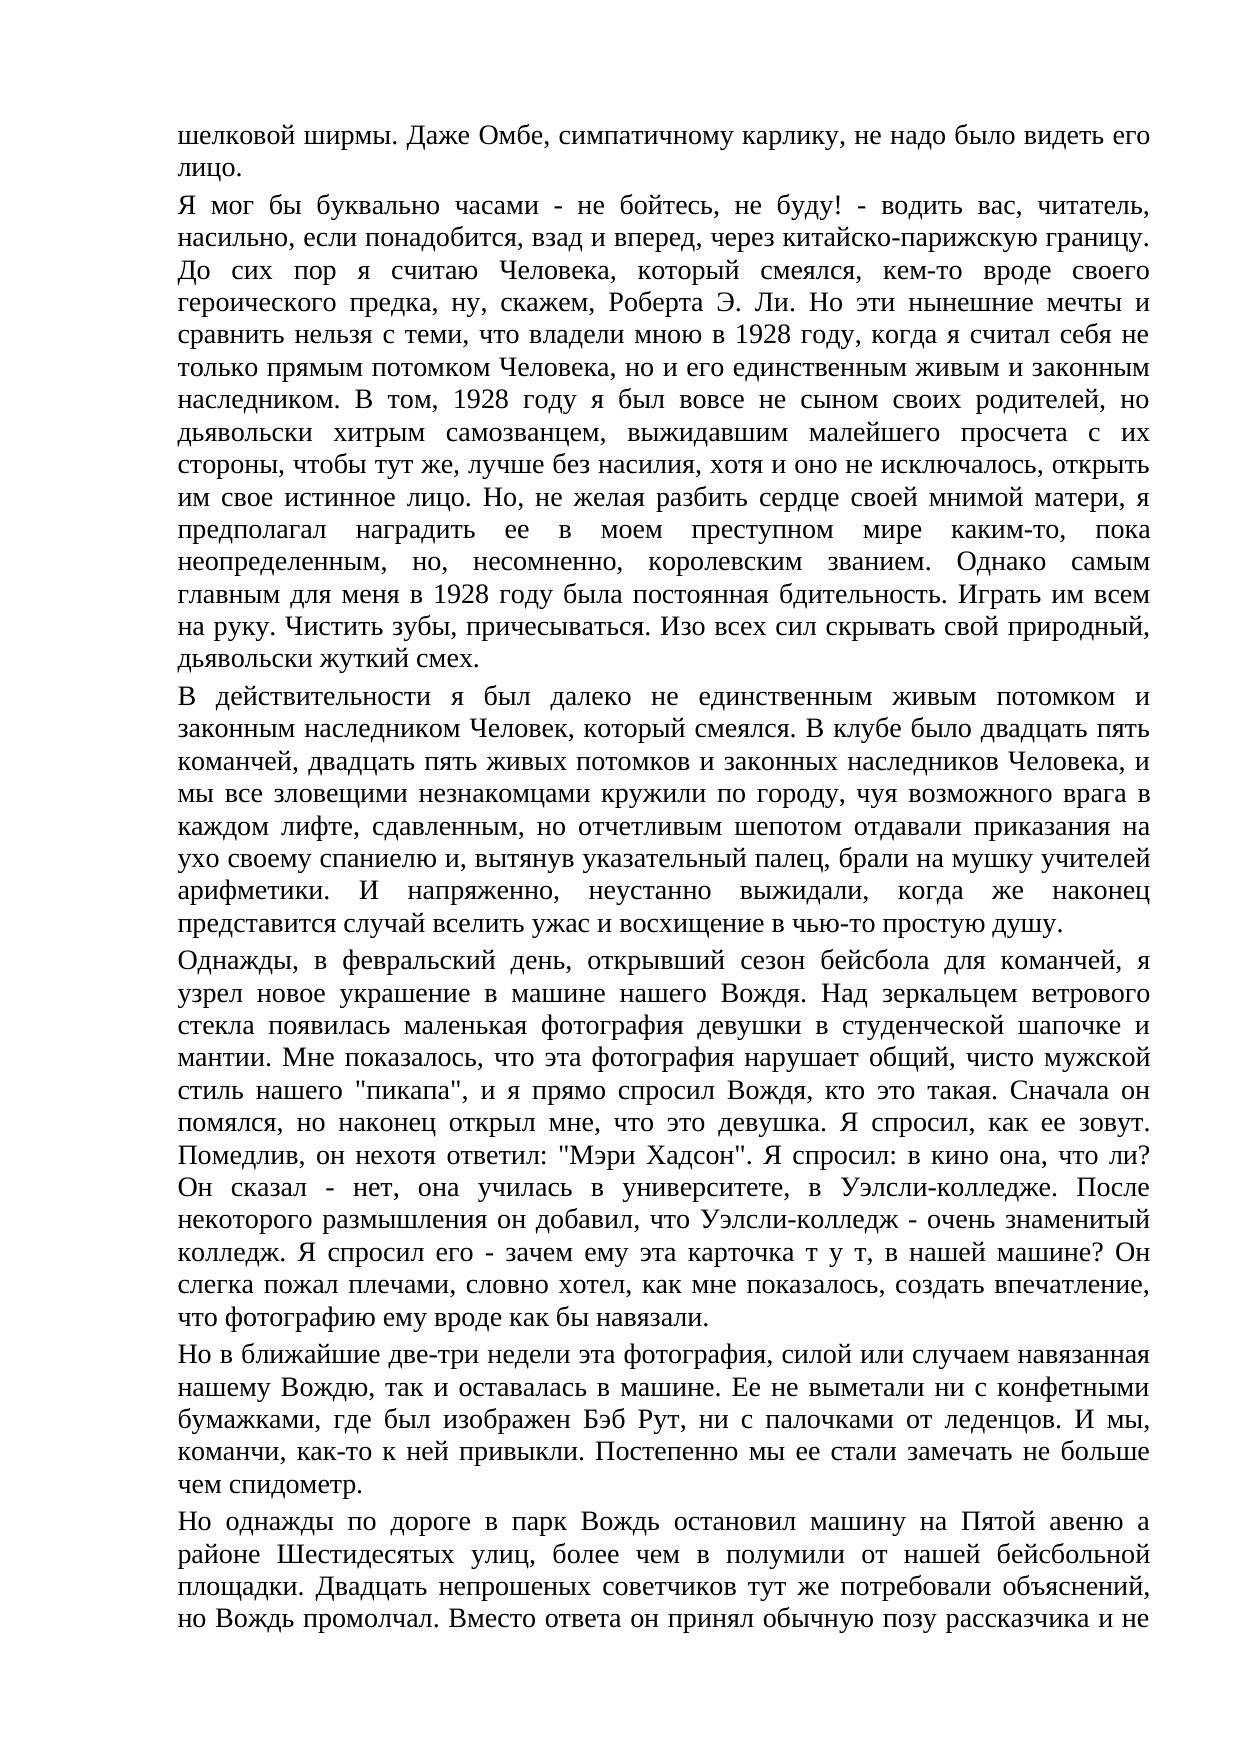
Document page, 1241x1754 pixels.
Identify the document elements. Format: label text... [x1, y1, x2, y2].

text Однажды, в февральский день, открывший сезон бейсбола для команчей, я узрел новое украшение в машине нашего Вождя. Над зеркальцем ветрового стекла появилась маленькая фотография девушки в студенческой шапочке и мантии. Мне показалось, что эта фотография нарушает общий, чисто мужской стиль нашего "пикапа", и я прямо спросил Вождя, кто это такая. Сначала он помялся, но наконец открыл мне, что это девушка. Я спросил, как ее зовут. Помедлив, он нехотя ответил: "Мэри Хадсон". Я спросил: в кино она, что ли? Он сказал - нет, она училась в университете, в Уэлсли-колледже. После некоторого размышления он добавил, что Уэлсли-колледж - очень знаменитый колледж. Я спросил его - зачем ему эта карточка т у т, в нашей машине? Он слегка пожал плечами, словно хотел, как мне показалось, создать впечатление, что фотографию ему вроде как бы навязали. [177, 943, 1152, 1332]
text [177, 118, 1152, 183]
text Но в ближайшие две-три недели эта фотография, силой или случаем навязанная нашему Вождю, так и оставалась в машине. Ее не выметали ни с конфетными бумажками, где был изображен Бэб Рут, ни с палочками от леденцов. И мы, команчи, как-то к ней привыкли. Постепенно мы ее стали замечать не больше чем спидометр. [177, 1337, 1152, 1499]
text В действительности я был далеко не единственным живым потомком и законным наследником Человек, который смеялся. В клубе было двадцать пять команчей, двадцать пять живых потомков и законных наследников Человека, и мы все зловещими незнакомцами кружили по городу, чуя возможного врага в каждом лифте, сдавленным, но отчетливым шепотом отдавали приказания на ухо своему спаниелю и, вытянув указательный палец, брали на мушку учителей арифметики. И напряженно, неустанно выжидали, когда же наконец представится случай вселить ужас и восхищение в чью-то простую душу. [177, 679, 1152, 938]
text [177, 1504, 1152, 1634]
text Я мог бы буквально часами - не бойтесь, не буду! - водить вас, читатель, насильно, если понадобится, взад и вперед, через китайско-парижскую границу. До сих пор я считаю Человека, который смеялся, кем-то вроде своего героического предка, ну, скажем, Роберта Э. Ли. Но эти нынешние мечты и сравнить нельзя с теми, что владели мною в 1928 году, когда я считал себя не только прямым потомком Человека, но и его единственным живым и законным наследником. В том, 1928 году я был вовсе не сыном своих родителей, но дьявольски хитрым самозванцем, выжидавшим малейшего просчета с их стороны, чтобы тут же, лучше без насилия, хотя и оно не исключалось, открыть им свое истинное лицо. Но, не желая разбить сердце своей мнимой матери, я предполагал наградить ее в моем преступном мире каким-то, пока неопределенным, но, несомненно, королевским званием. Однако самым главным для меня в 1928 году была постоянная бдительность. Играть им всем на руку. Чистить зубы, причесываться. Изо всех сил скрывать свой природный, дьявольски жуткий смех. [177, 188, 1152, 674]
